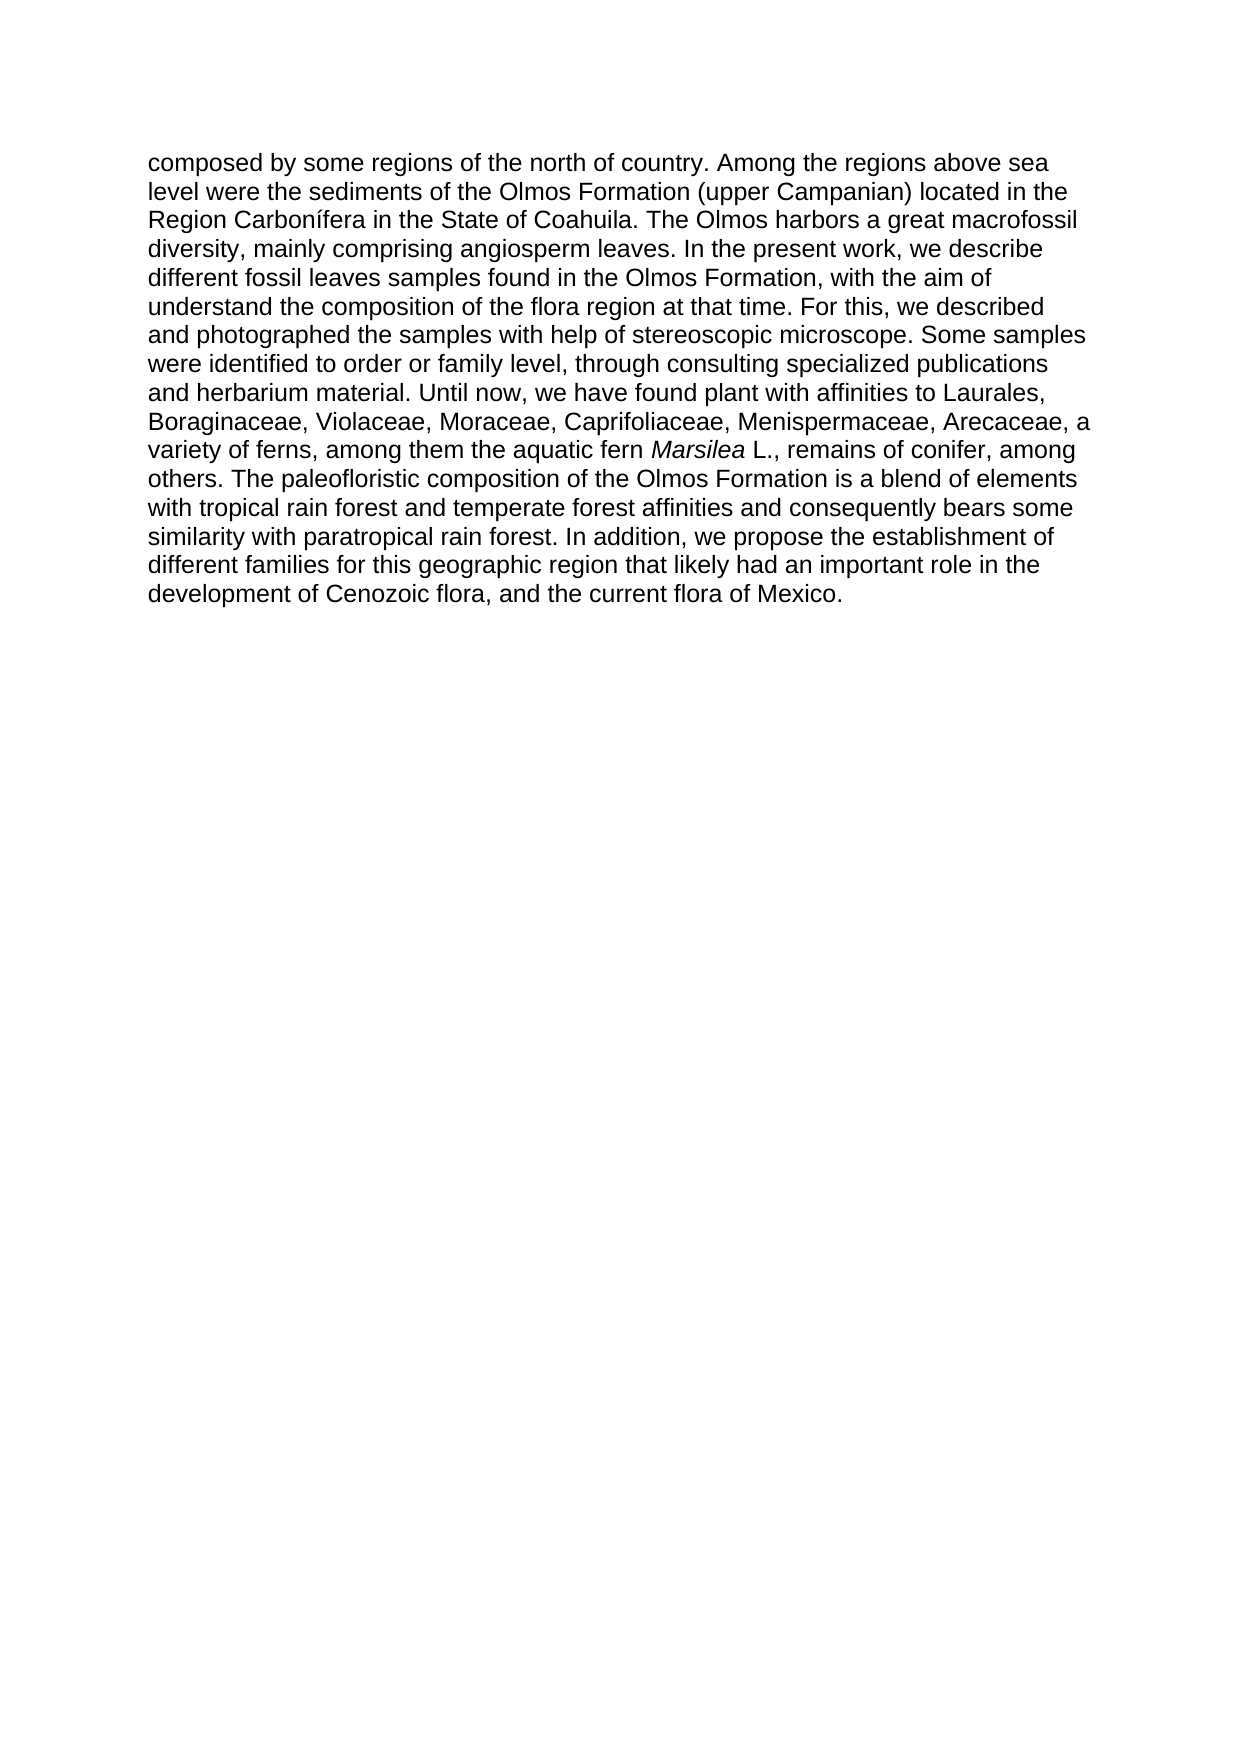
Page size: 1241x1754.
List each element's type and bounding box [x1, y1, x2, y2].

text [148, 148, 1092, 608]
